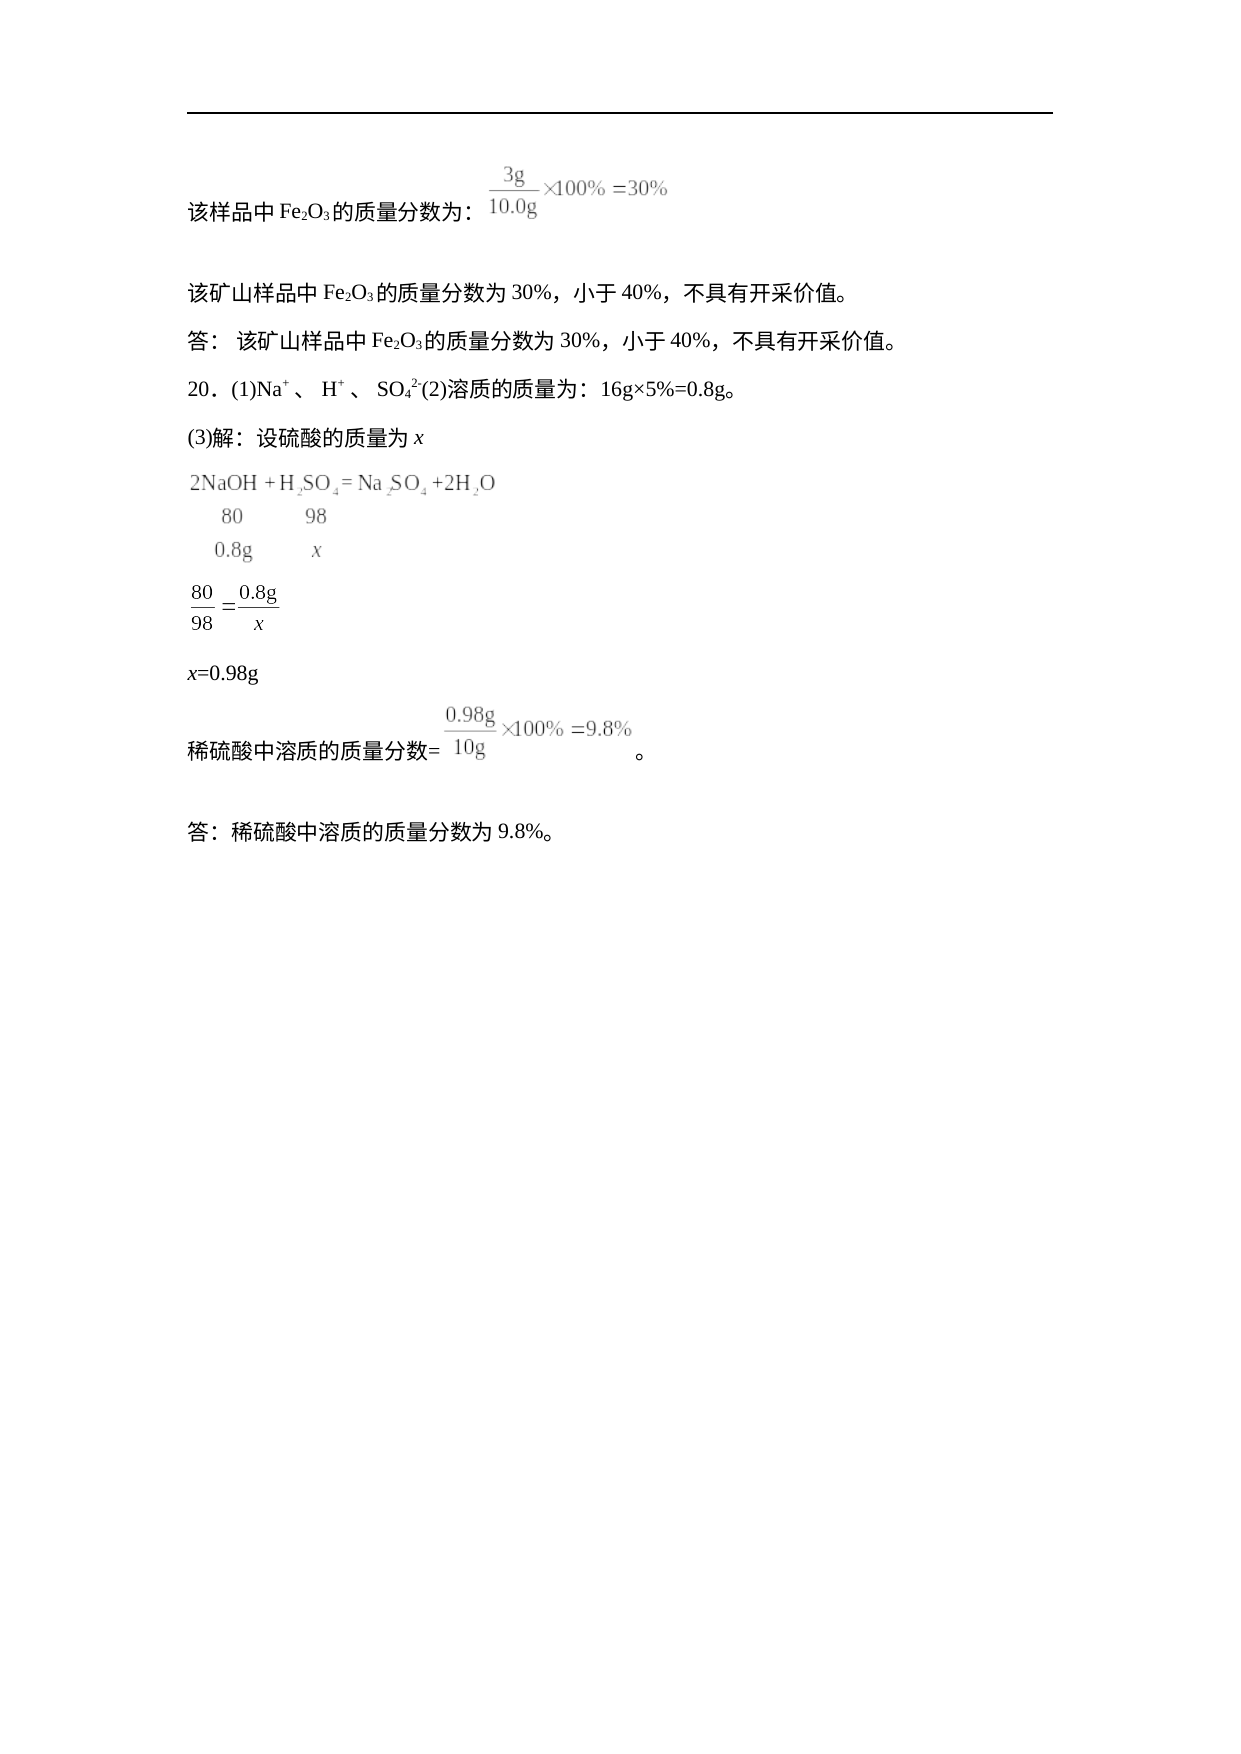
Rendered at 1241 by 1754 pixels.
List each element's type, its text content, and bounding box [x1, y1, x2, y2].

text 该矿山样品中Fe2O3的质量分数为30%，小于40%，不具有开采价值。 [187, 275, 1053, 308]
text (3)解：设硫酸的质量为x [187, 420, 1053, 453]
text 稀硫酸中溶质的质量分数=。 [187, 701, 1053, 799]
text 答： 该矿山样品中Fe2O3的质量分数为30%，小于40%，不具有开采价值。 [187, 324, 1053, 356]
text 答：稀硫酸中溶质的质量分数为9.8%。 [187, 815, 1053, 847]
text x=0.98g [187, 656, 1053, 689]
text 20．(1)Na+ 、 H+ 、 SO42-(2)溶质的质量为：16g×5%=0.8g。 [187, 372, 1053, 404]
text 该样品中Fe2O3的质量分数为： [187, 162, 1053, 259]
